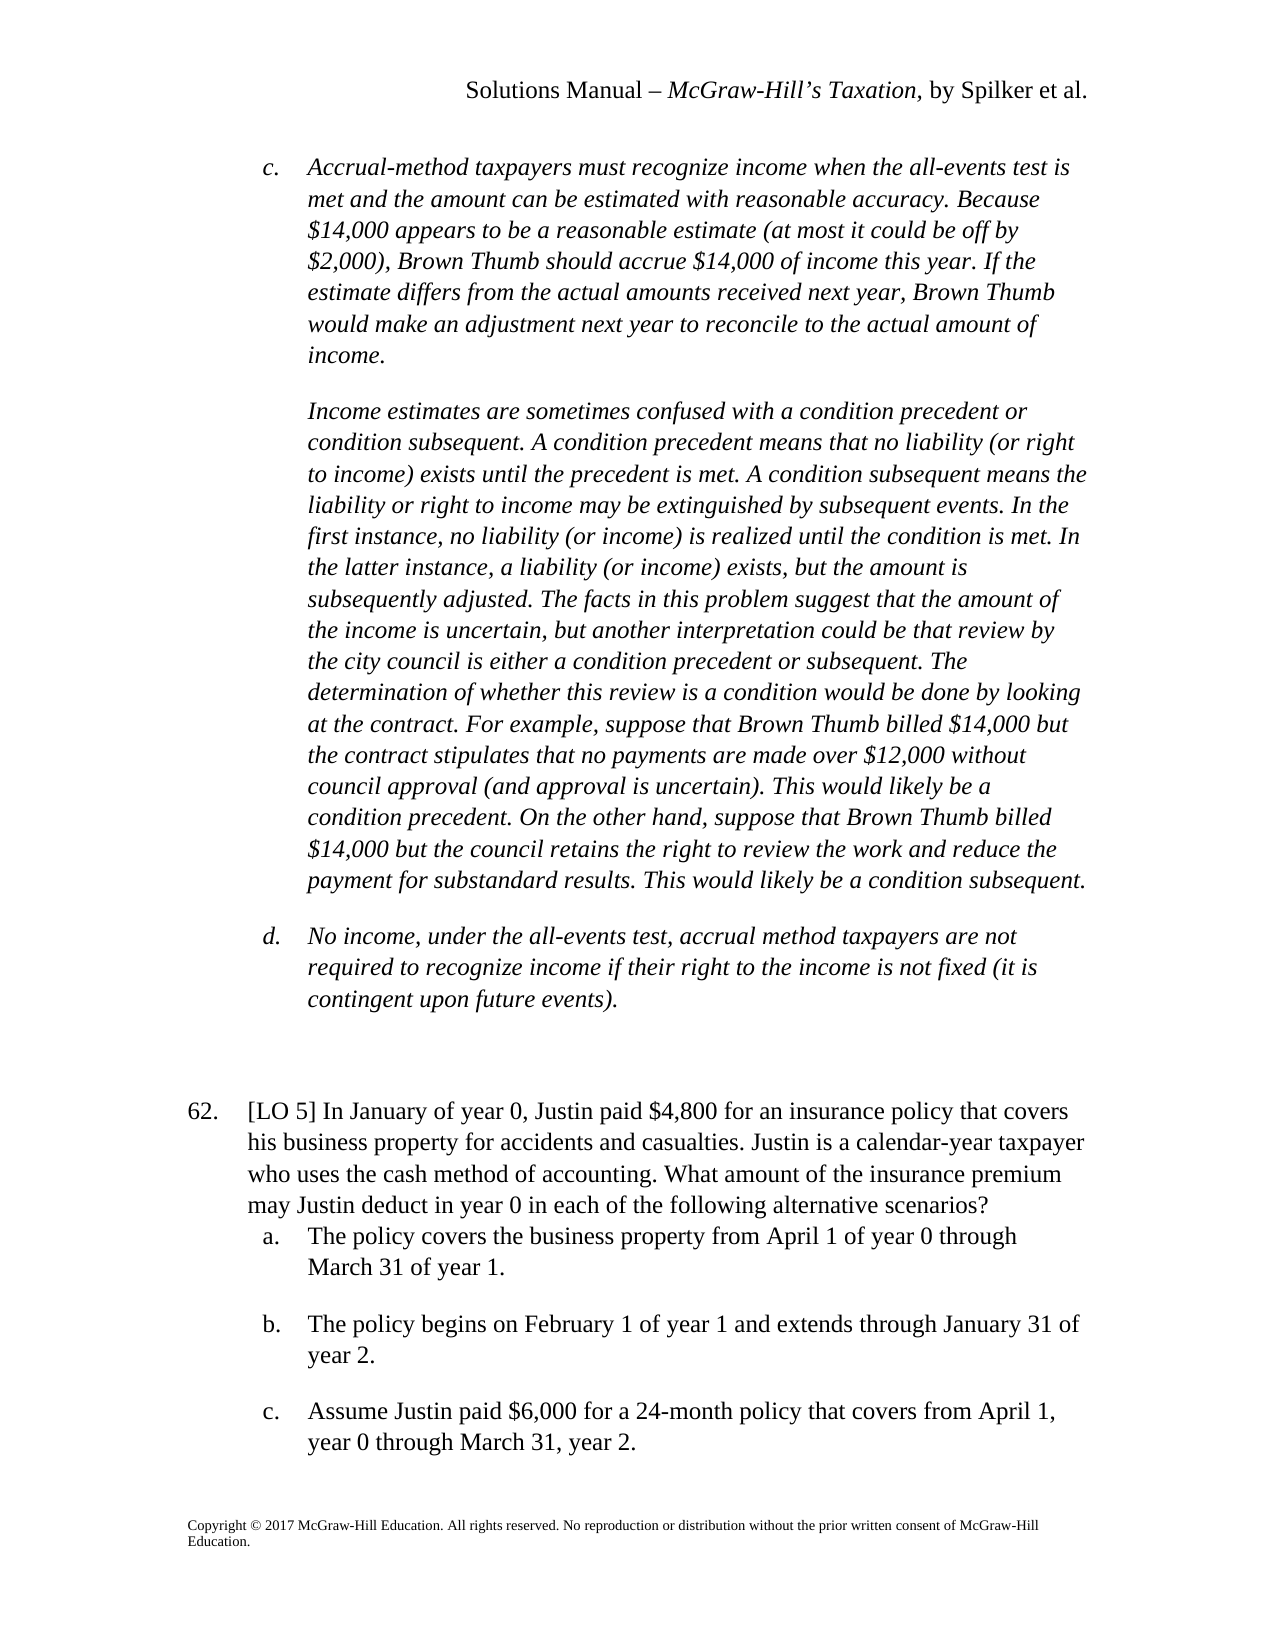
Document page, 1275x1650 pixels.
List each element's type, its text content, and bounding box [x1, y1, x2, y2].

text Income estimates are sometimes confused with a condition precedent or condition subsequent. A condition precedent means that no liability (or right to income) exists until the precedent is met. A condition subsequent means the liability or right to income may be extinguished by subsequent events. In the first instance, no liability (or income) is realized until the condition is met. In the latter instance, a liability (or income) exists, but the amount is subsequently adjusted. The facts in this problem suggest that the amount of the income is uncertain, but another interpretation could be that review by the city council is either a condition precedent or subsequent. The determination of whether this review is a condition would be done by looking at the contract. For example, suppose that Brown Thumb billed $14,000 but the contract stipulates that no payments are made over $12,000 without council approval (and approval is uncertain). This would likely be a condition precedent. On the other hand, suppose that Brown Thumb billed $14,000 but the council retains the right to review the work and reduce the payment for substandard results. This would likely be a condition subsequent. [262, 394, 1087, 894]
text a. The policy covers the business property from April 1 of year 0 through March 31 of year 1. [262, 1219, 1087, 1281]
text c. Assume Justin paid $6,000 for a 24-month policy that covers from April 1, year 0 through March 31, year 2. [262, 1394, 1087, 1456]
text d. No income, under the all-events test, accrual method taxpayers are not required to recognize income if their right to the income is not fixed (it is contingent upon future events). [262, 919, 1087, 1012]
text c. Accrual-method taxpayers must recognize income when the all-events test is met and the amount can be estimated with reasonable accuracy. Because $14,000 appears to be a reasonable estimate (at most it could be off by $2,000), Brown Thumb should accrue $14,000 of income this year. If the estimate differs from the actual amounts received next year, Brown Thumb would make an adjustment next year to reconcile to the actual amount of income. [262, 150, 1087, 369]
text 62. [LO 5] In January of year 0, Justin paid $4,800 for an insurance policy that covers his business property for accidents and casualties. Justin is a calendar-year taxpayer who uses the cash method of accounting. What amount of the insurance premium may Justin deduct in year 0 in each of the following alternative scenarios? [187, 1094, 1087, 1219]
text b. The policy begins on February 1 of year 1 and extends through January 31 of year 2. [262, 1306, 1087, 1369]
